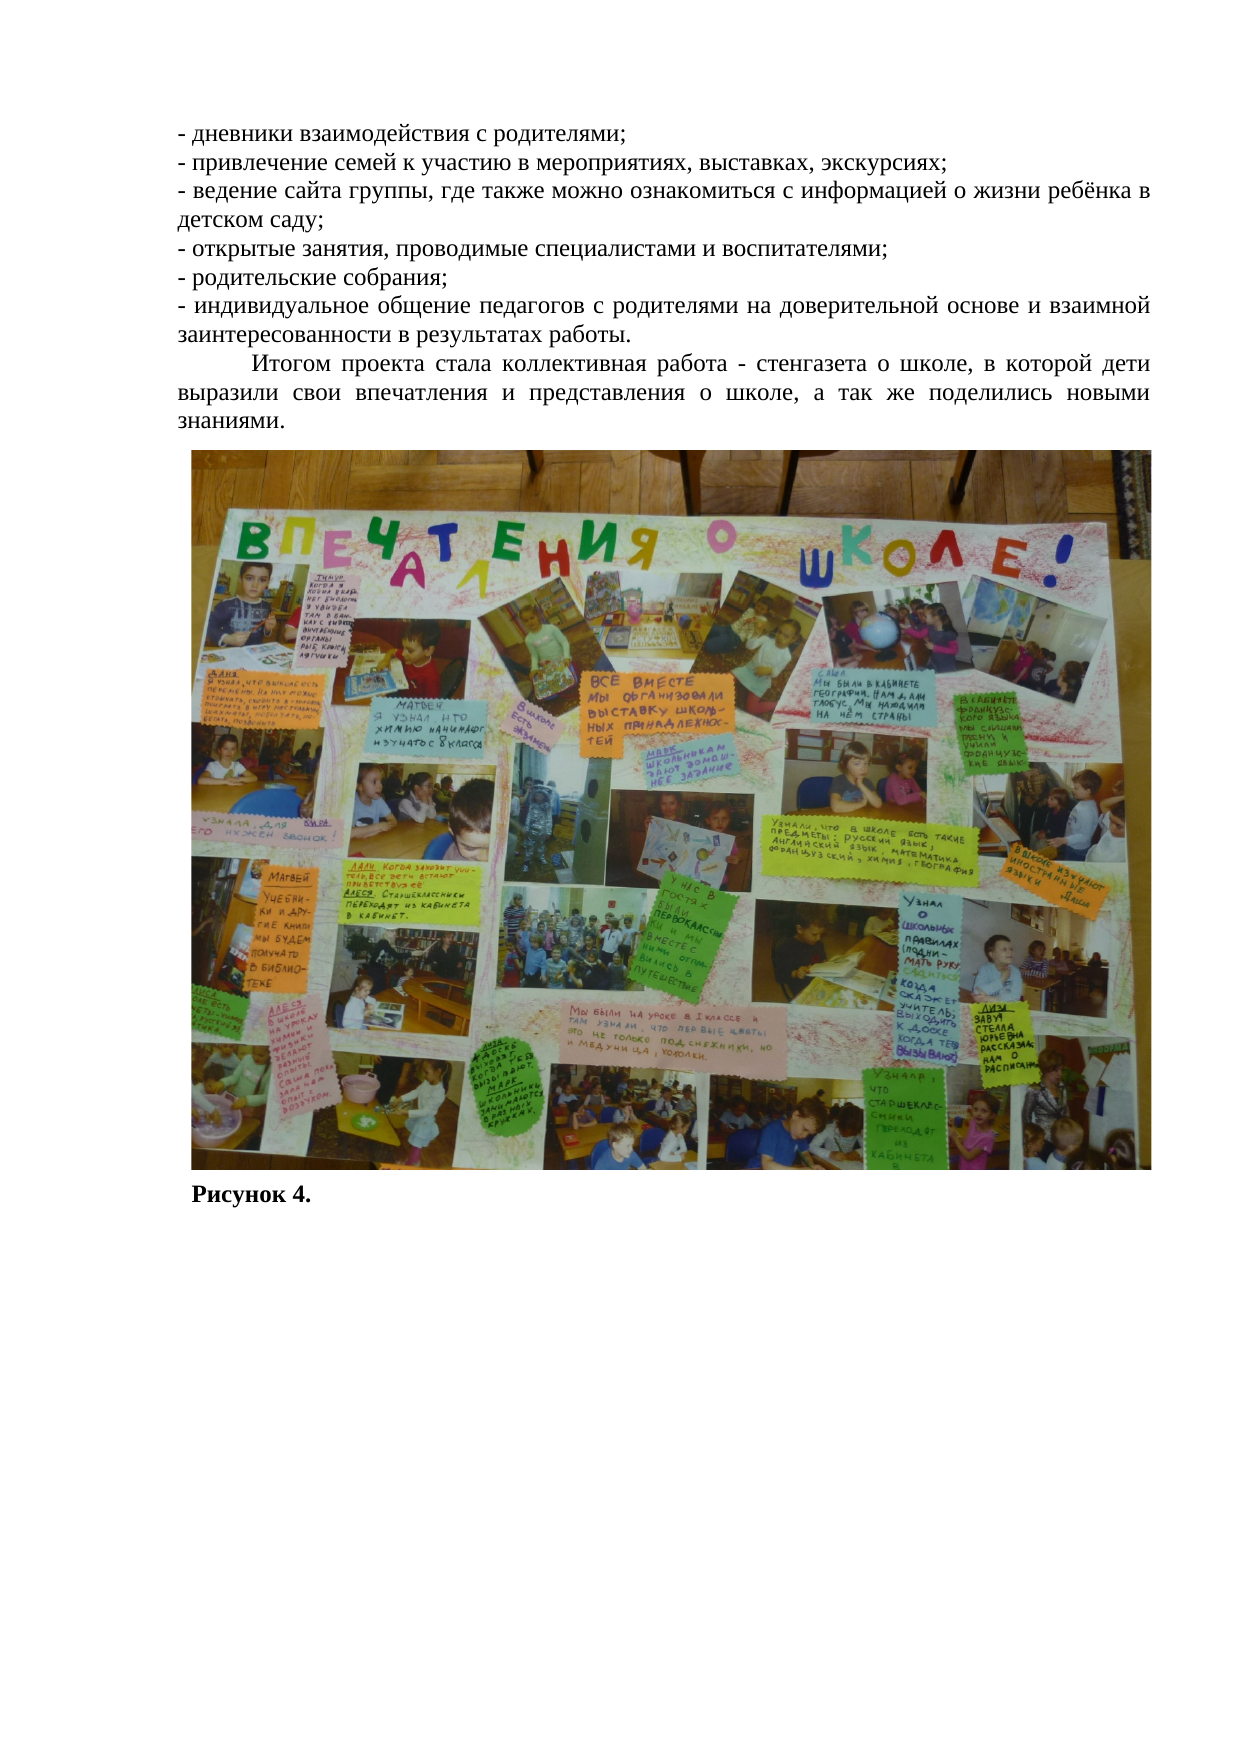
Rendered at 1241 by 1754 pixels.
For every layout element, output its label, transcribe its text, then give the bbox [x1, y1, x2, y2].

picture [191, 450, 1152, 1170]
text - родительские собрания; [177, 262, 1152, 291]
text - индивидуальное общение педагогов с родителями на доверительной основе и взаимной заинтересованности в результатах работы. [177, 291, 1152, 348]
text Итогом проекта стала коллективная работа - стенгазета о школе, в которой дети выразили свои впечатления и представления о школе, а так же поделились новыми знаниями. [177, 348, 1152, 434]
text - открытые занятия, проводимые специалистами и воспитателями; [177, 233, 1152, 262]
text - ведение сайта группы, где также можно ознакомиться с информацией о жизни ребёнка в детском саду; [177, 176, 1152, 233]
text - привлечение семей к участию в мероприятиях, выставках, экскурсиях; [177, 147, 1152, 176]
text - дневники взаимодействия с родителями; [177, 118, 1152, 147]
